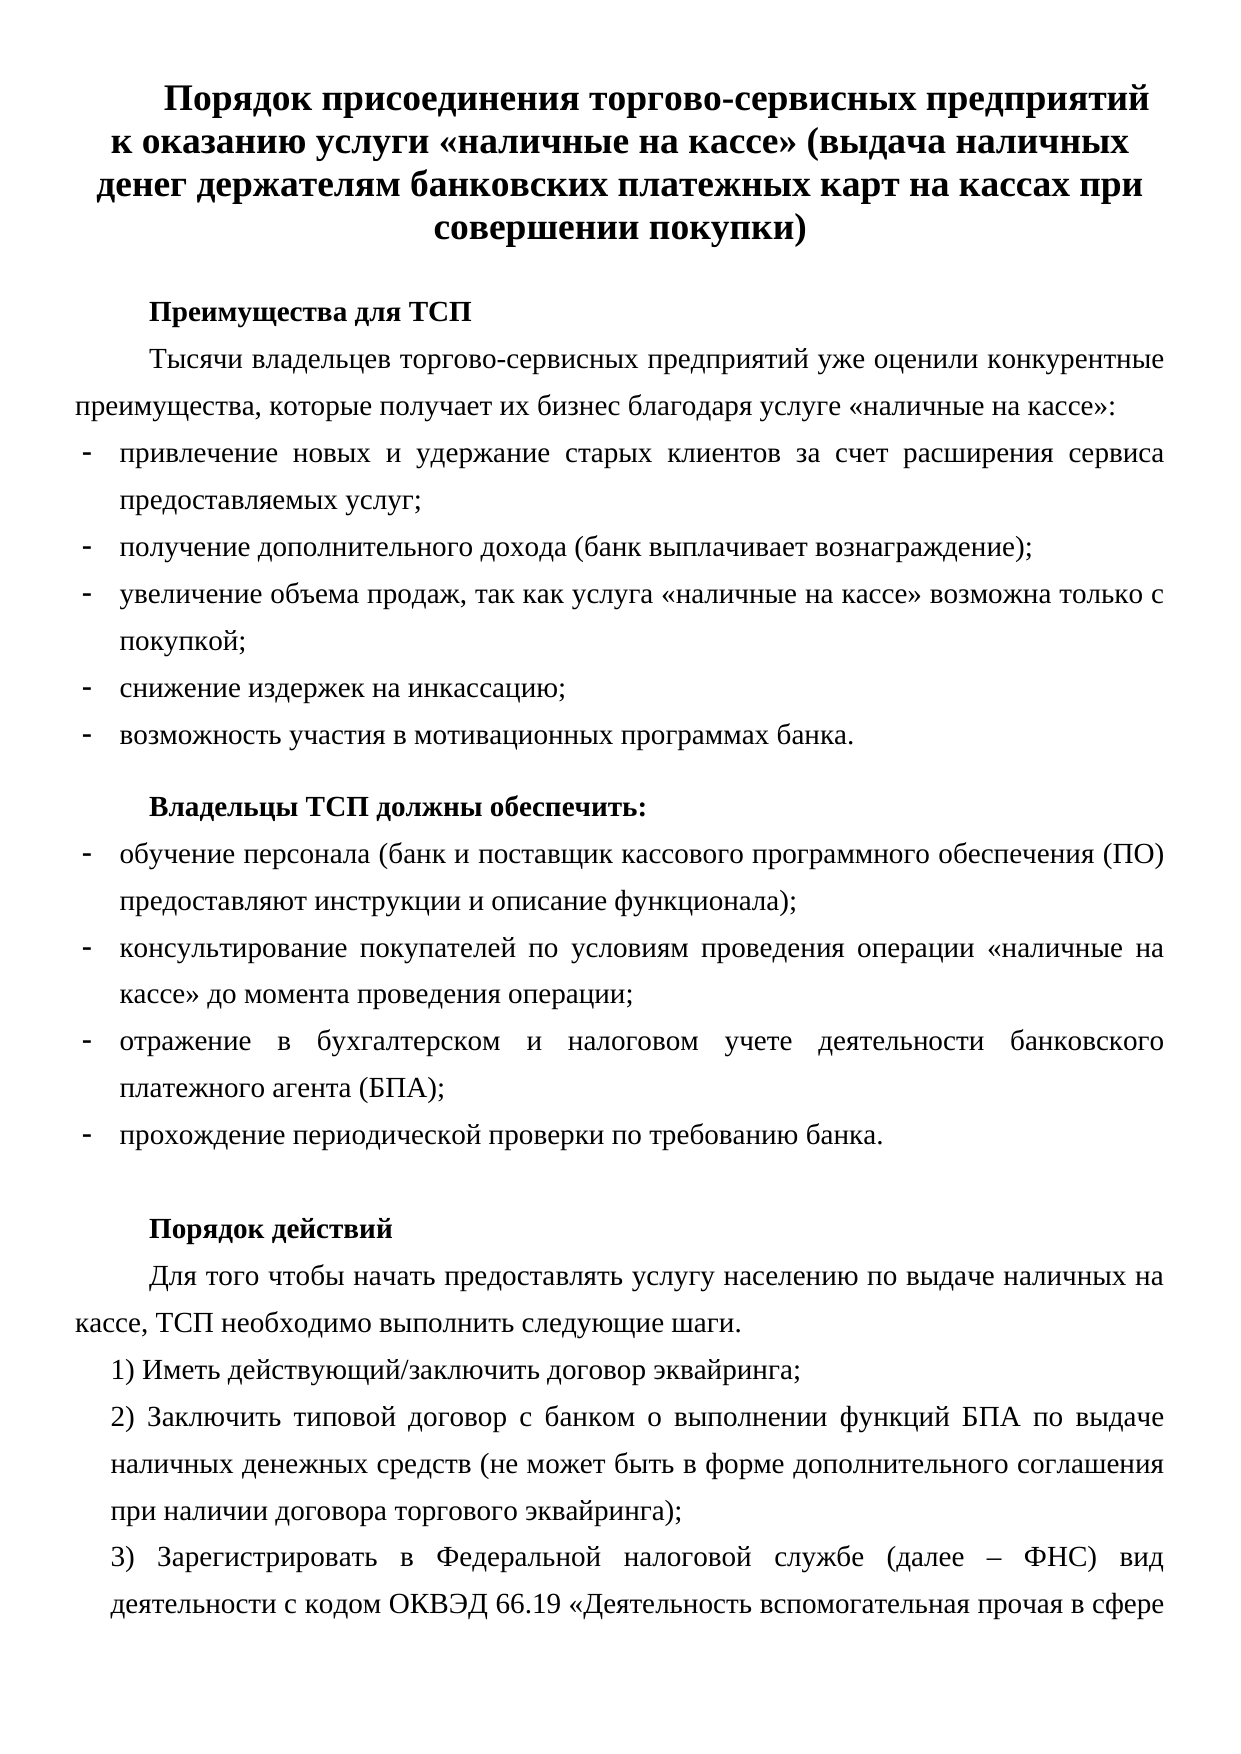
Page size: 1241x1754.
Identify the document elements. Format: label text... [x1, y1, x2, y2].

text Для того чтобы начать предоставлять услугу населению по выдаче наличных на кассе, ТСП необходимо выполнить следующие шаги. [75, 1258, 1165, 1339]
text Преимущества для ТСП [75, 294, 1165, 328]
list 1) Иметь действующий/заключить договор эквайринга; [110, 1352, 1165, 1386]
list привлечение новых и удержание старых клиентов за счет расширения сервиса предоставляемых услуг; [82, 435, 1165, 516]
text Порядок присоединения торгово-сервисных предприятий к оказанию услуги «наличные на кассе» (выдача наличных денег держателям банковских платежных карт на кассах при совершении покупки) [75, 75, 1165, 247]
list возможность участия в мотивационных программах банка. [82, 717, 1165, 751]
list обучение персонала (банк и поставщик кассового программного обеспечения (ПО) предоставляют инструкции и описание функционала); [82, 836, 1165, 916]
list прохождение периодической проверки по требованию банка. [82, 1117, 1165, 1151]
text Владельцы ТСП должны обеспечить: [75, 789, 1165, 822]
text Тысячи владельцев торгово-сервисных предприятий уже оценили конкурентные преимущества, которые получает их бизнес благодаря услуге «наличные на кассе»: [75, 341, 1165, 422]
list отражение в бухгалтерском и налоговом учете деятельности банковского платежного агента (БПА); [82, 1023, 1165, 1104]
list снижение издержек на инкассацию; [82, 670, 1165, 703]
text Порядок действий [75, 1211, 1165, 1245]
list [110, 1539, 1165, 1620]
list получение дополнительного дохода (банк выплачивает вознаграждение); [82, 529, 1165, 562]
list увеличение объема продаж, так как услуга «наличные на кассе» возможна только с покупкой; [82, 576, 1165, 656]
list консультирование покупателей по условиям проведения операции «наличные на кассе» до момента проведения операции; [82, 930, 1165, 1010]
list 2) Заключить типовой договор с банком о выполнении функций БПА по выдаче наличных денежных средств (не может быть в форме дополнительного соглашения при наличии договора торгового эквайринга); [110, 1399, 1165, 1526]
